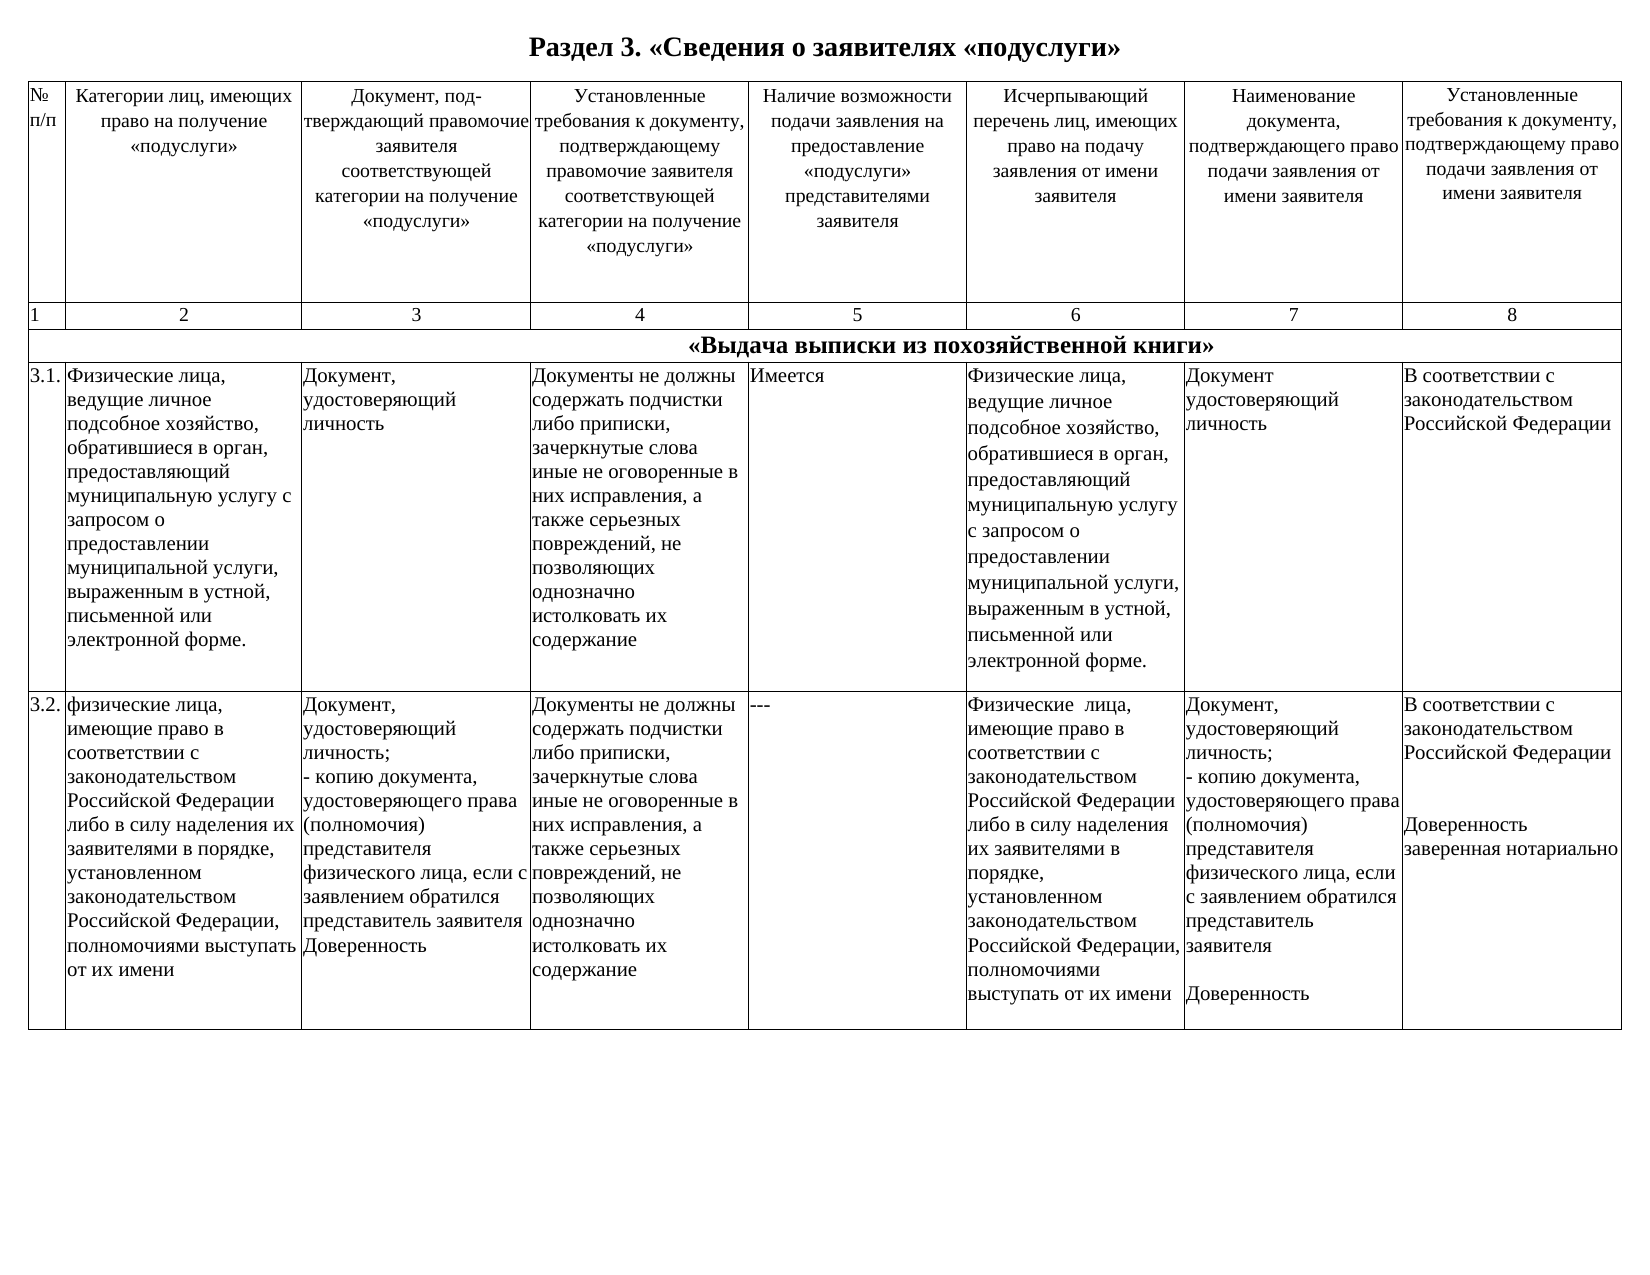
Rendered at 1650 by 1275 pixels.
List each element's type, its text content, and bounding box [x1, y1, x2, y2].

table_cell 3.1. [29, 363, 65, 691]
table_header Документ, подтверждающий правомочие заявителя соответствующей категории на получение «подуслуги» [302, 82, 530, 302]
table_header Наименование документа, подтверждающего право подачи заявления от имени заявителя [1185, 82, 1402, 302]
table_cell Физические лица, имеющие право в соответствии с законодательством Российской Федерации либо в силу наделения их заявителями в порядке, установленном законодательством Российской Федерации, полномочиями выступать от их имени [967, 692, 1184, 1029]
table_cell Документы не должны содержать подчистки либо приписки, зачеркнутые слова иные не оговоренные в них исправления, а также серьезных повреждений, не позволяющих однозначно истолковать их содержание [531, 363, 748, 691]
table_cell 3 [302, 303, 530, 329]
table_cell Физические лица, ведущие личное подсобное хозяйство, обратившиеся в орган, предоставляющий муниципальную услугу с запросом о предоставлении муниципальной услуги, выраженным в устной, письменной или электронной форме. [66, 363, 301, 691]
table_cell Документы не должны содержать подчистки либо приписки, зачеркнутые слова иные не оговоренные в них исправления, а также серьезных повреждений, не позволяющих однозначно истолковать их содержание [531, 692, 748, 1029]
table_cell 5 [749, 303, 966, 329]
table_cell --- [749, 692, 966, 1029]
table_cell 2 [66, 303, 301, 329]
table_cell 6 [967, 303, 1184, 329]
table_cell Документ, удостоверяющий личность; - копию документа, удостоверяющего права (полномочия) представителя физического лица, если с заявлением обратился представитель заявителя Доверенность [302, 692, 530, 1029]
table_cell Физические лица, ведущие личное подсобное хозяйство, обратившиеся в орган, предоставляющий муниципальную услугу с запросом о предоставлении муниципальной услуги, выраженным в устной, письменной или электронной форме. [967, 363, 1184, 691]
table_cell Документ удостоверяющий личность [1185, 363, 1402, 691]
table_cell В соответствии с законодательством Российской Федерации [1403, 363, 1621, 691]
table_cell Имеется [749, 363, 966, 691]
text Раздел 3. «Сведения о заявителях «подуслуги» [118, 29, 1532, 62]
table_header Установленные требования к документу, подтверждающему правомочие заявителя соответствующей категории на получение «подуслуги» [531, 82, 748, 302]
table_cell 7 [1185, 303, 1402, 329]
table_header Исчерпывающий перечень лиц, имеющих право на подачу заявления от имени заявителя [967, 82, 1184, 302]
table_header Установленные требования к документу, подтверждающему право подачи заявления от имени заявителя [1403, 82, 1621, 302]
table_cell 1 [29, 303, 65, 329]
table_cell Документ, удостоверяющий личность; - копию документа, удостоверяющего права (полномочия) представителя физического лица, если с заявлением обратился представитель заявителя Доверенность [1185, 692, 1402, 1029]
table_header Наличие возможности подачи заявления на предоставление «подуслуги» представителями заявителя [749, 82, 966, 302]
table_cell 4 [531, 303, 748, 329]
table_cell 8 [1403, 303, 1621, 329]
table_cell физические лица, имеющие право в соответствии с законодательством Российской Федерации либо в силу наделения их заявителями в порядке, установленном законодательством Российской Федерации, полномочиями выступать от их имени [66, 692, 301, 1029]
table_cell «Выдача выписки из похозяйственной книги» [29, 330, 1621, 362]
table_header Категории лиц, имеющих право на получение «подуслуги» [66, 82, 301, 302]
table_cell В соответствии с законодательством Российской Федерации Доверенность заверенная нотариально [1403, 692, 1621, 1029]
table_cell 3.2. [29, 692, 65, 1029]
table_cell Документ, удостоверяющий личность [302, 363, 530, 691]
table_header № п/п [29, 82, 65, 302]
